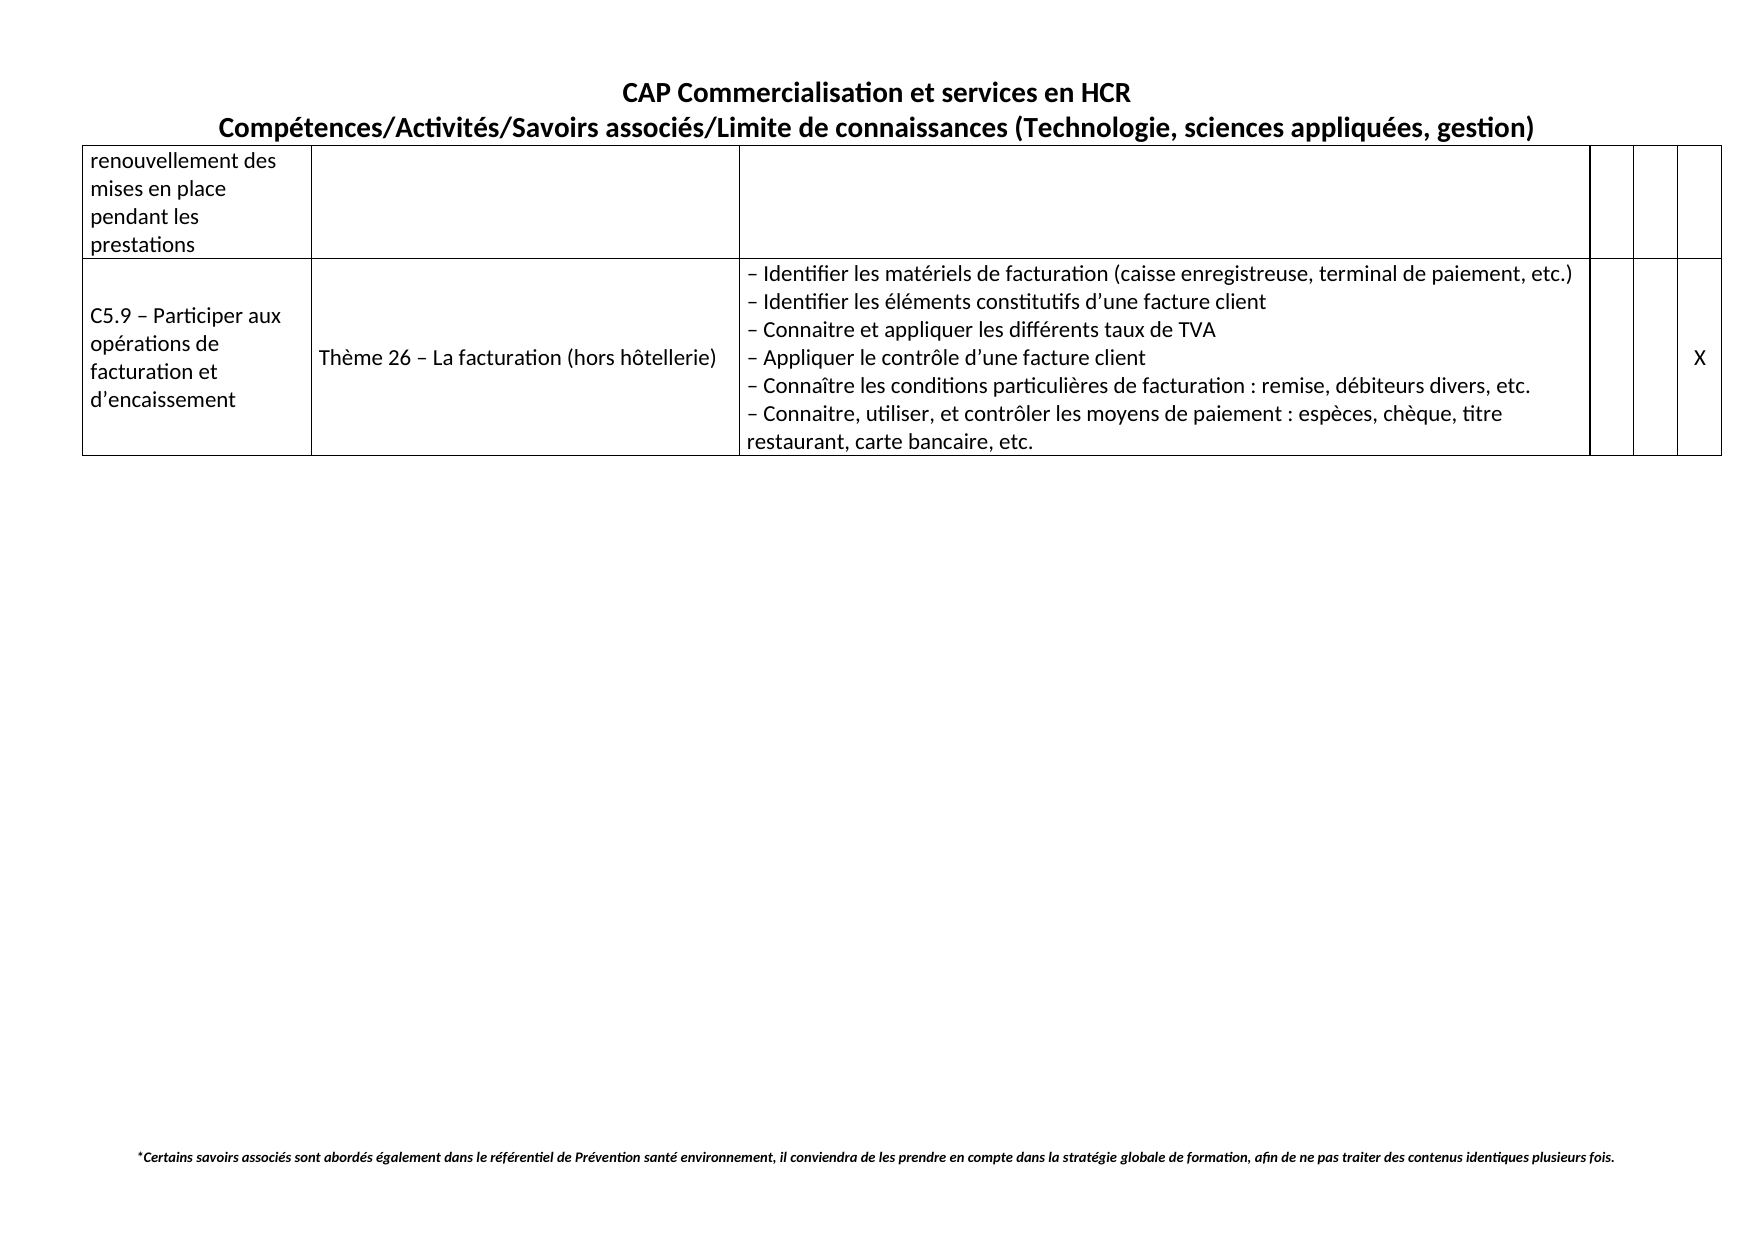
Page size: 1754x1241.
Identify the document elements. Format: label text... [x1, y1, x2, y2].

table_cell Thème 26 – La facturation (hors hôtellerie) [312, 259, 739, 455]
table_cell X [1678, 259, 1721, 455]
table_cell C5.9 – Participer aux opérations de facturation et d’encaissement [83, 259, 311, 455]
table_cell [1591, 259, 1633, 455]
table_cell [83, 146, 311, 258]
table_cell [1634, 259, 1677, 455]
table_cell – Identifier les matériels de facturation (caisse enregistreuse, terminal de paiement, etc.) – Identifier les éléments constitutifs d’une facture client – Connaitre et appliquer les différents taux de TVA – Appliquer le contrôle d’une facture client – Connaître les conditions particulières de facturation : remise, débiteurs divers, etc. – Connaitre, utiliser, et contrôler les moyens de paiement : espèces, chèque, titre restaurant, carte bancaire, etc. [740, 259, 1589, 455]
